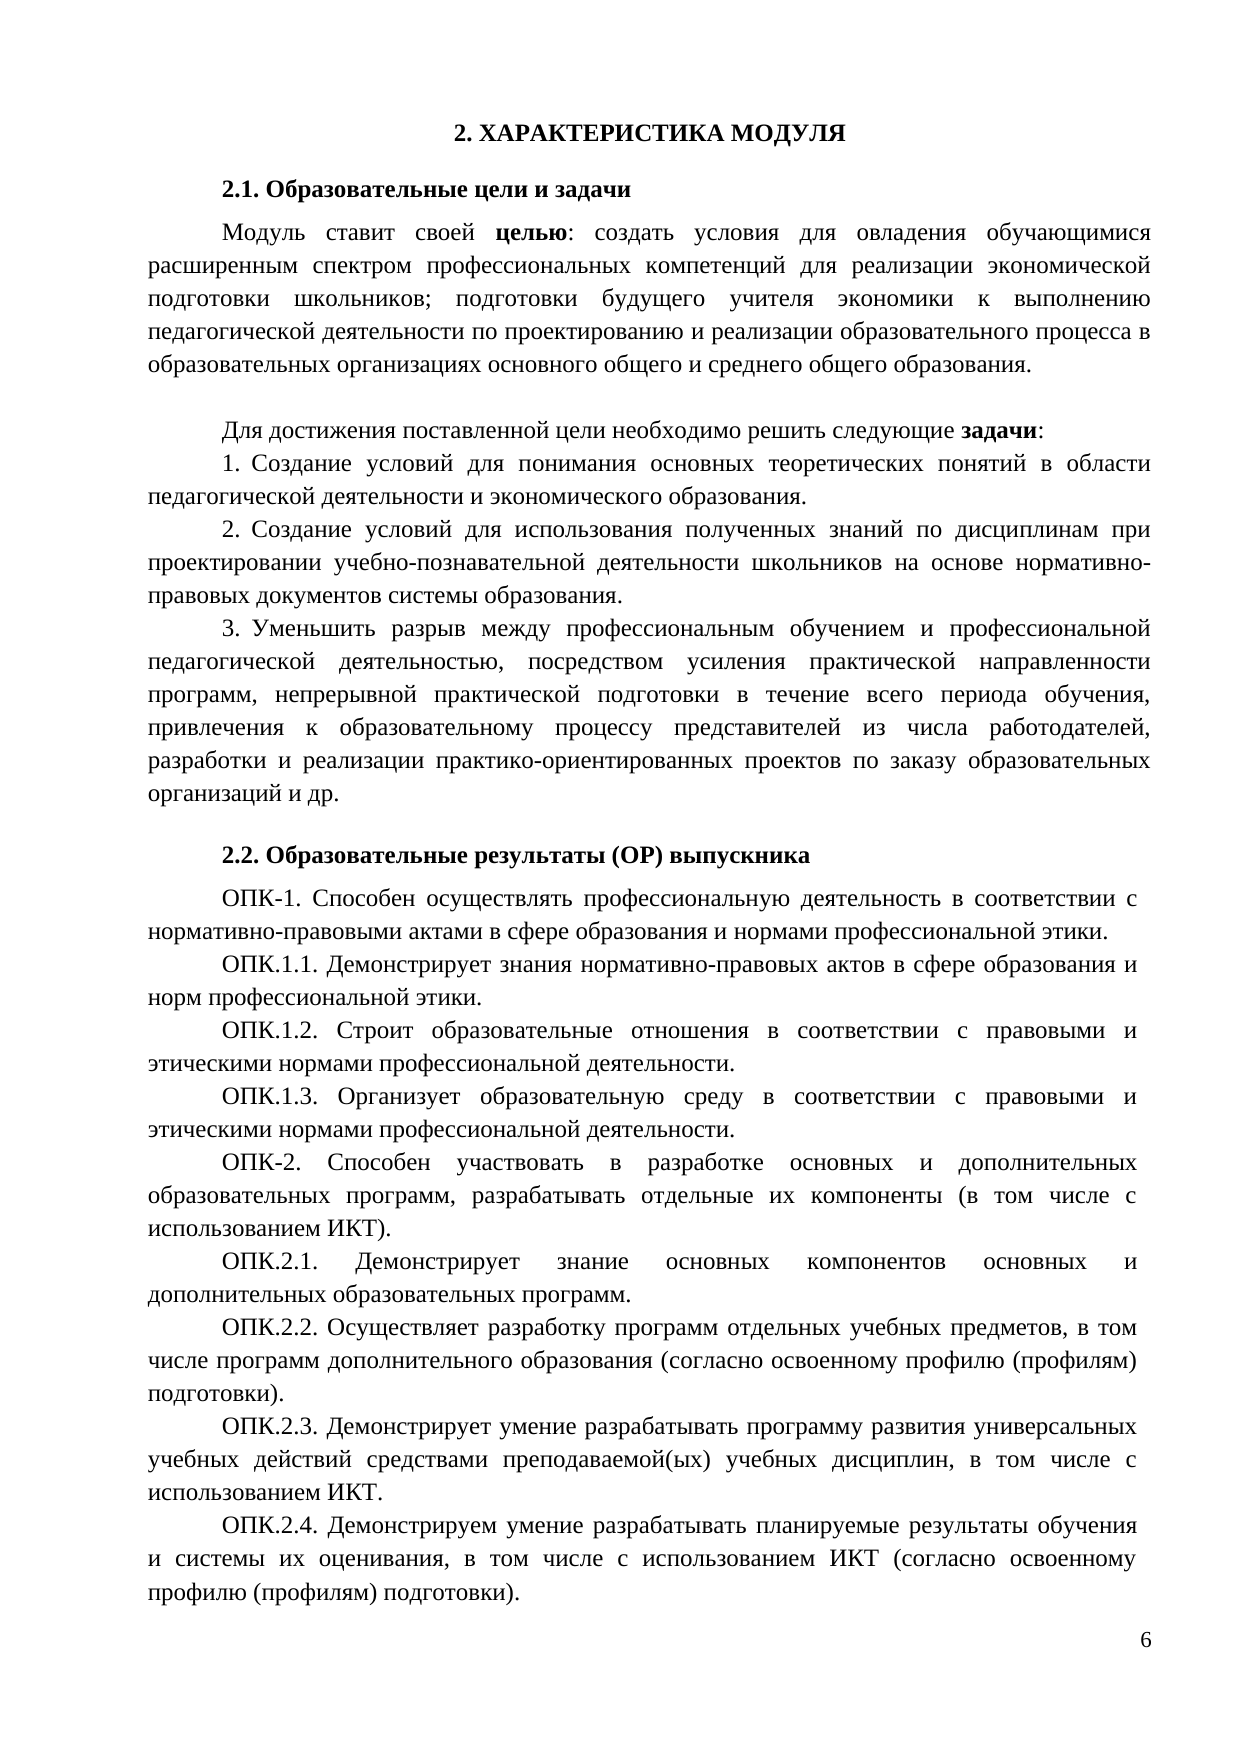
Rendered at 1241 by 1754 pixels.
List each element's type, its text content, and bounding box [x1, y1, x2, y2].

text Для достижения поставленной цели необходимо решить следующие задачи: [148, 415, 1152, 444]
text ОПК.2.2. Осуществляет разработку программ отдельных учебных предметов, в том числе программ дополнительного образования (согласно освоенному профилю (профилям) подготовки). [148, 1312, 1138, 1407]
text ОПК-1. Способен осуществлять профессиональную деятельность в соответствии с нормативно-правовыми актами в сфере образования и нормами профессиональной этики. [148, 883, 1138, 945]
text ОПК.1.3. Организует образовательную среду в соответствии с правовыми и этическими нормами профессиональной деятельности. [148, 1081, 1138, 1143]
text ОПК.1.2. Строит образовательные отношения в соответствии с правовыми и этическими нормами профессиональной деятельности. [148, 1015, 1138, 1077]
text ОПК.1.1. Демонстрирует знания нормативно-правовых актов в сфере образования и норм профессиональной этики. [148, 949, 1138, 1011]
text ОПК-2. Способен участвовать в разработке основных и дополнительных образовательных программ, разрабатывать отдельные их компоненты (в том числе с использованием ИКТ). [148, 1147, 1138, 1242]
text 2.2. Образовательные результаты (ОР) выпускника [148, 840, 1138, 869]
text 2.1. Образовательные цели и задачи [148, 174, 1152, 202]
text ОПК.2.1. Демонстрирует знание основных компонентов основных и дополнительных образовательных программ. [148, 1246, 1138, 1308]
list Создание условий для использования полученных знаний по дисциплинам при проектировании учебно-познавательной деятельности школьников на основе нормативно-правовых документов системы образования. [148, 514, 1152, 609]
text ОПК.2.3. Демонстрирует умение разрабатывать программу развития универсальных учебных действий средствами преподаваемой(ых) учебных дисциплин, в том числе с использованием ИКТ. [148, 1411, 1138, 1506]
text Модуль ставит своей целью: создать условия для овладения обучающимися расширенным спектром профессиональных компетенций для реализации экономической подготовки школьников; подготовки будущего учителя экономики к выполнению педагогической деятельности по проектированию и реализации образовательного процесса в образовательных организациях основного общего и среднего общего образования. [148, 217, 1152, 378]
text ОПК.2.4. Демонстрируем умение разрабатывать планируемые результаты обучения и системы их оценивания, в том числе с использованием ИКТ (согласно освоенному профилю (профилям) подготовки). [148, 1511, 1138, 1605]
list Создание условий для понимания основных теоретических понятий в области педагогической деятельности и экономического образования. [148, 448, 1152, 510]
text 2. ХАРАКТЕРИСТИКА МОДУЛЯ [148, 118, 1152, 147]
list Уменьшить разрыв между профессиональным обучением и профессиональной педагогической деятельностью, посредством усиления практической направленности программ, непрерывной практической подготовки в течение всего периода обучения, привлечения к образовательному процессу представителей из числа работодателей, разработки и реализации практико-ориентированных проектов по заказу образовательных организаций и др. [148, 613, 1152, 807]
